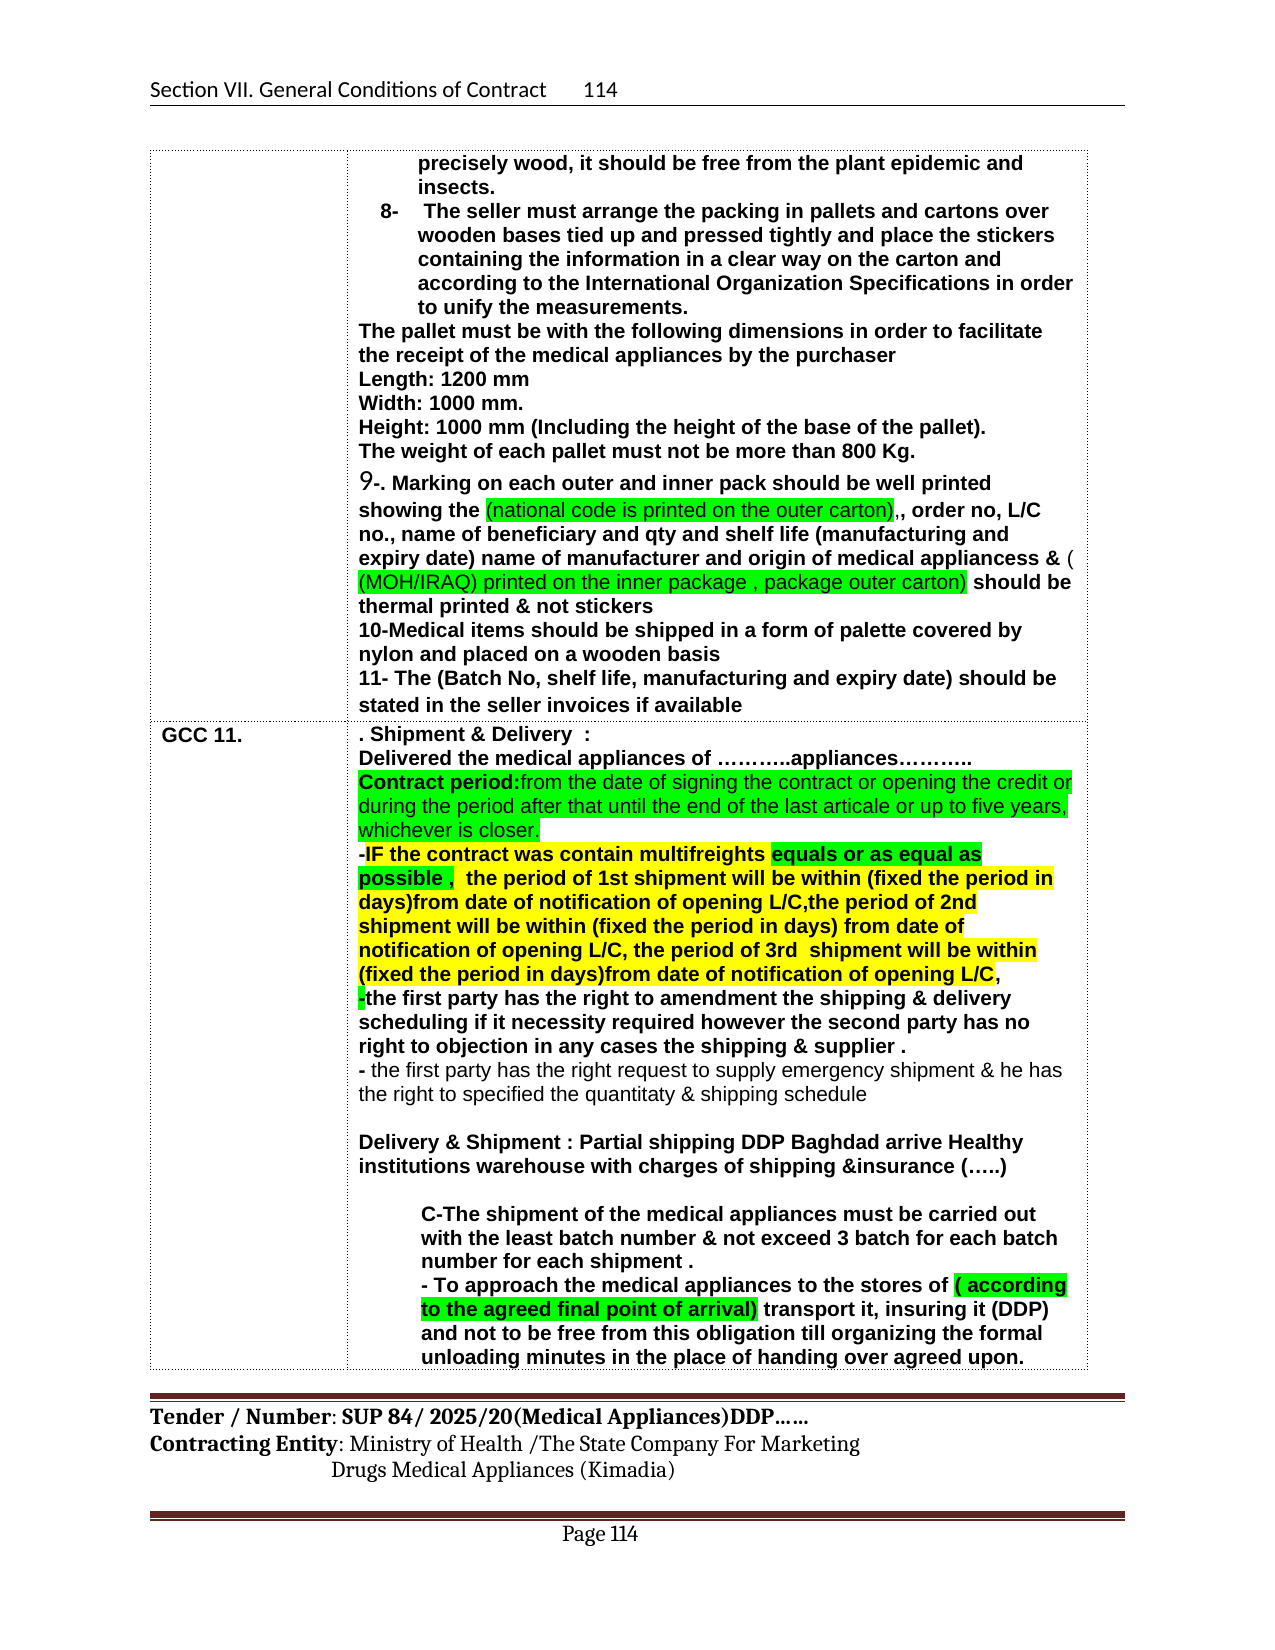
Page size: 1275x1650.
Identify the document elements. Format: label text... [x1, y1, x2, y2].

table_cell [347, 721, 1088, 1369]
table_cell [150, 150, 347, 721]
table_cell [347, 150, 1088, 721]
table_cell GCC 11. [150, 721, 347, 1369]
